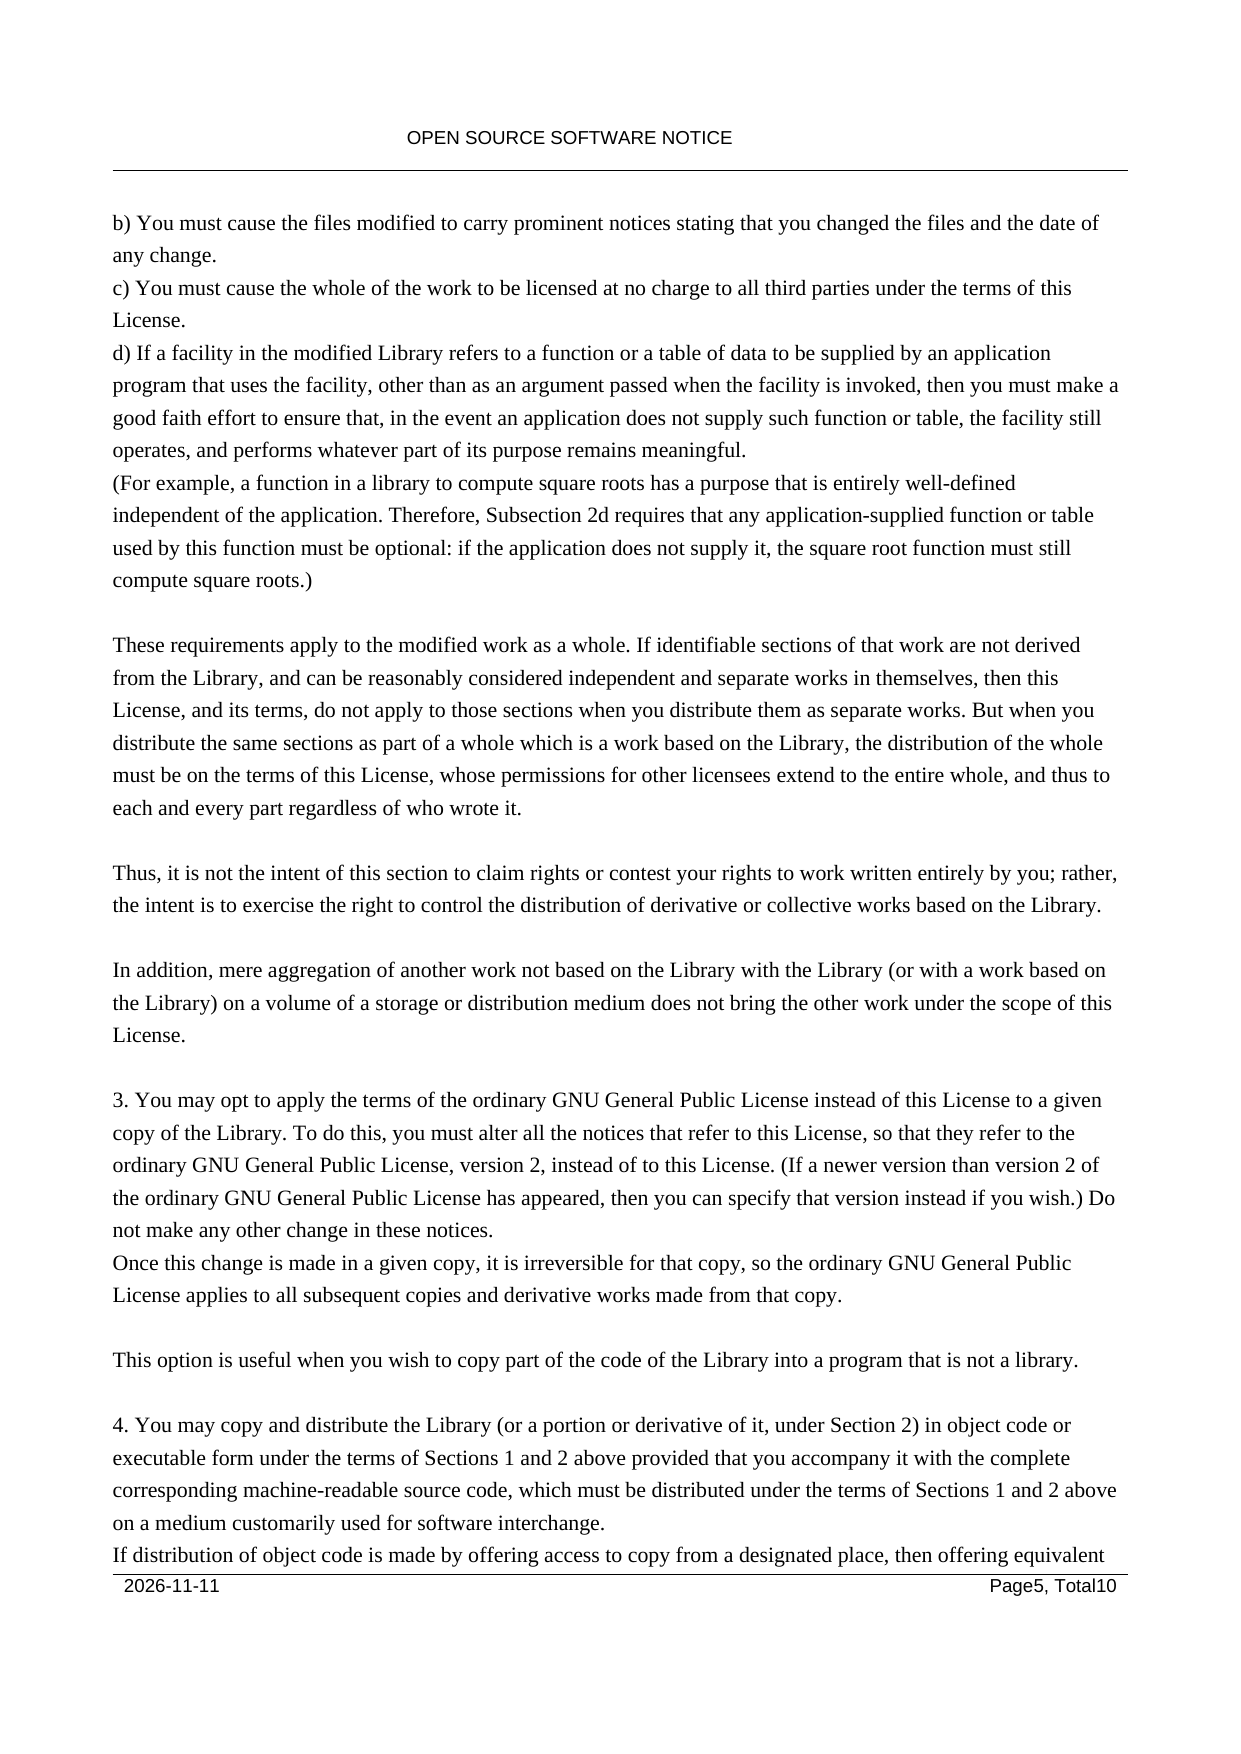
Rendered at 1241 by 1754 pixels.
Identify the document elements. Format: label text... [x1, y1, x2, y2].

text Once this change is made in a given copy, it is irreversible for that copy, so the ordinary GNU General Public License applies to all subsequent copies and derivative works made from that copy. [112, 1246, 1128, 1311]
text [112, 1539, 1128, 1571]
text 4. You may copy and distribute the Library (or a portion or derivative of it, under Section 2) in object code or executable form under the terms of Sections 1 and 2 above provided that you accompany it with the complete corresponding machine-readable source code, which must be distributed under the terms of Sections 1 and 2 above on a medium customarily used for software interchange. [112, 1409, 1128, 1539]
text In addition, mere aggregation of another work not based on the Library with the Library (or with a work based on the Library) on a volume of a storage or distribution medium does not bring the other work under the scope of this License. [112, 954, 1128, 1051]
text c) You must cause the whole of the work to be licensed at no charge to all third parties under the terms of this License. [112, 271, 1128, 336]
text These requirements apply to the modified work as a whole. If identifiable sections of that work are not derived from the Library, and can be reasonably considered independent and separate works in themselves, then this License, and its terms, do not apply to those sections when you distribute them as separate works. But when you distribute the same sections as part of a whole which is a work based on the Library, the distribution of the whole must be on the terms of this License, whose permissions for other licensees extend to the entire whole, and thus to each and every part regardless of who wrote it. [112, 629, 1128, 824]
text 3. You may opt to apply the terms of the ordinary GNU General Public License instead of this License to a given copy of the Library. To do this, you must alter all the notices that refer to this License, so that they refer to the ordinary GNU General Public License, version 2, instead of to this License. (If a newer version than version 2 of the ordinary GNU General Public License has appeared, then you can specify that version instead if you wish.) Do not make any other change in these notices. [112, 1084, 1128, 1246]
text Thus, it is not the intent of this section to claim rights or contest your rights to work written entirely by you; rather, the intent is to exercise the right to control the distribution of derivative or collective works based on the Library. [112, 856, 1128, 921]
text (For example, a function in a library to compute square roots has a purpose that is entirely well-defined independent of the application. Therefore, Subsection 2d requires that any application-supplied function or table used by this function must be optional: if the application does not supply it, the square root function must still compute square roots.) [112, 466, 1128, 596]
text This option is useful when you wish to copy part of the code of the Library into a program that is not a library. [112, 1344, 1128, 1376]
text b) You must cause the files modified to carry prominent notices stating that you changed the files and the date of any change. [112, 206, 1128, 271]
text d) If a facility in the modified Library refers to a function or a table of data to be supplied by an application program that uses the facility, other than as an argument passed when the facility is invoked, then you must make a good faith effort to ensure that, in the event an application does not supply such function or table, the facility still operates, and performs whatever part of its purpose remains meaningful. [112, 336, 1128, 466]
